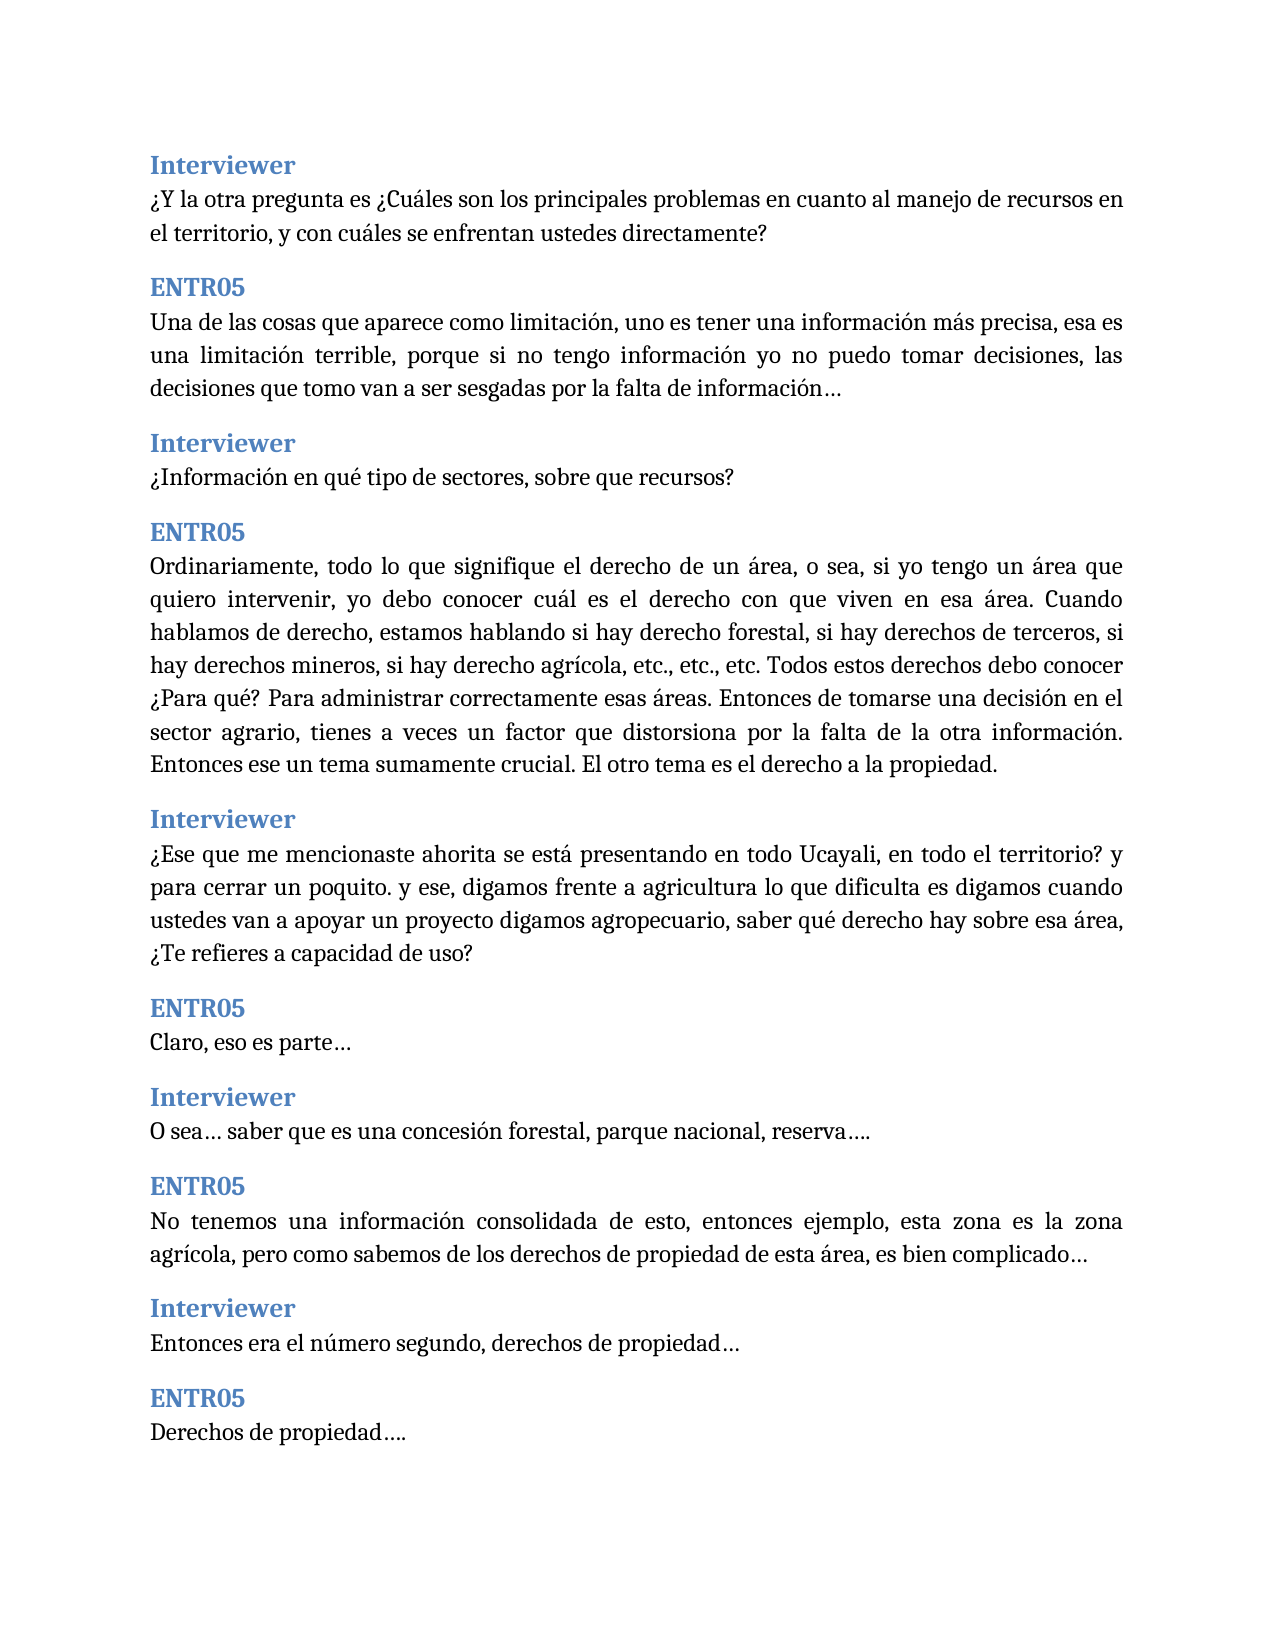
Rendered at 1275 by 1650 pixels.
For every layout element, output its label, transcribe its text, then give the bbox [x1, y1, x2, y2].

text Interviewer ¿Ese que me mencionaste ahorita se está presentando en todo Ucayali, en todo el territorio? y para cerrar un poquito. y ese, digamos frente a agricultura lo que dificulta es digamos cuando ustedes van a apoyar un proyecto digamos agropecuario, saber qué derecho hay sobre esa área, ¿Te refieres a capacidad de uso? [150, 804, 1125, 967]
text ENTR05 No tenemos una información consolidada de esto, entonces ejemplo, esta zona es la zona agrícola, pero como sabemos de los derechos de propiedad de esta área, es bien complicado… [150, 1171, 1125, 1268]
text ENTR05 Una de las cosas que aparece como limitación, uno es tener una información más precisa, esa es una limitación terrible, porque si no tengo información yo no puedo tomar decisiones, las decisiones que tomo van a ser sesgadas por la falta de información… [150, 272, 1125, 402]
text Interviewer ¿Información en qué tipo de sectores, sobre que recursos? [150, 428, 1125, 492]
text ENTR05 Ordinariamente, todo lo que signifique el derecho de un área, o sea, si yo tengo un área que quiero intervenir, yo debo conocer cuál es el derecho con que viven en esa área. Cuando hablamos de derecho, estamos hablando si hay derecho forestal, si hay derechos de terceros, si hay derechos mineros, si hay derecho agrícola, etc., etc., etc. Todos estos derechos debo conocer ¿Para qué? Para administrar correctamente esas áreas. Entonces de tomarse una decisión en el sector agrario, tienes a veces un factor que distorsiona por la falta de la otra información. Entonces ese un tema sumamente crucial. El otro tema es el derecho a la propiedad. [150, 517, 1125, 779]
text ENTR05 Claro, eso es parte… [150, 993, 1125, 1057]
text Interviewer O sea… saber que es una concesión forestal, parque nacional, reserva…. [150, 1082, 1125, 1146]
text ENTR05 Derechos de propiedad…. [150, 1383, 1125, 1447]
text Interviewer Entonces era el número segundo, derechos de propiedad… [150, 1293, 1125, 1358]
text Interviewer ¿Y la otra pregunta es ¿Cuáles son los principales problemas en cuanto al manejo de recursos en el territorio, y con cuáles se enfrentan ustedes directamente? [150, 150, 1125, 247]
